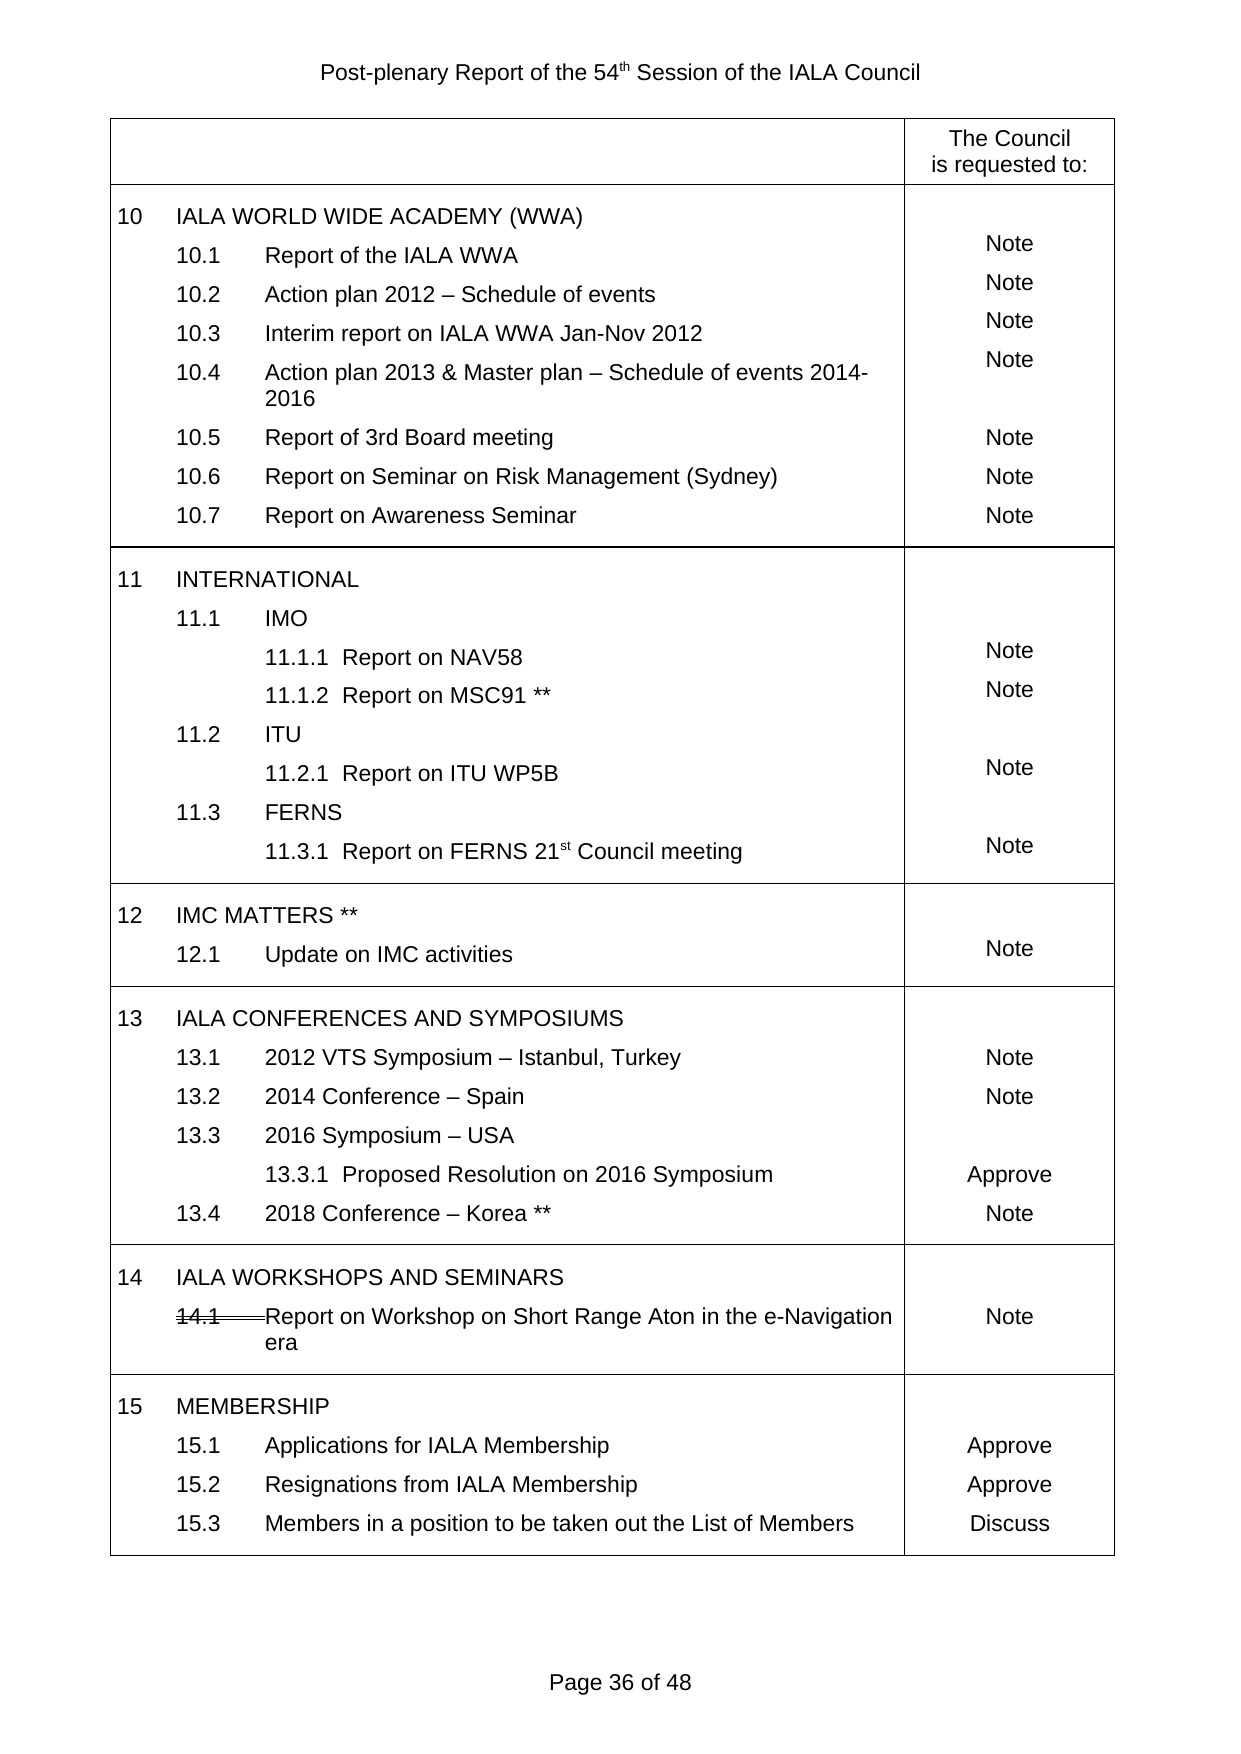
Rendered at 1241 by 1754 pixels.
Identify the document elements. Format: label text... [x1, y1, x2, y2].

table_header The Council is requested to: [905, 119, 1114, 184]
table_cell Note [905, 1245, 1114, 1374]
table_cell IALA CONFERENCES AND SYMPOSIUMS 2012 VTS Symposium – Istanbul, Turkey 2014 Conference – Spain 2016 Symposium – USA Proposed Resolution on 2016 Symposium 2018 Conference – Korea ** [111, 987, 904, 1244]
table_header [111, 119, 904, 184]
table_cell Note Note Note Note [905, 548, 1114, 883]
table_cell INTERNATIONAL IMO Report on NAV58 Report on MSC91 ** ITU Report on ITU WP5B FERNS Report on FERNS 21st Council meeting [111, 548, 904, 883]
table_cell Note [905, 884, 1114, 986]
table_cell Note Note Note Note Note Note Note [905, 185, 1114, 546]
table_cell IMC MATTERS ** Update on IMC activities [111, 884, 904, 986]
table_cell IALA WORLD WIDE ACADEMY (WWA) Report of the IALA WWA Action plan 2012 – Schedule of events Interim report on IALA WWA Jan-Nov 2012 Action plan 2013 & Master plan – Schedule of events 2014-2016 Report of 3rd Board meeting Report on Seminar on Risk Management (Sydney) Report on Awareness Seminar [111, 185, 904, 546]
table_cell Note Note Approve Note [905, 987, 1114, 1244]
table_cell MEMBERSHIP Applications for IALA Membership Resignations from IALA Membership Members in a position to be taken out the List of Members [111, 1375, 904, 1554]
table_cell Approve Approve Discuss [905, 1375, 1114, 1554]
table_cell IALA WORKSHOPS AND SEMINARS Report on Workshop on Short Range Aton in the e-Navigation era [111, 1245, 904, 1374]
